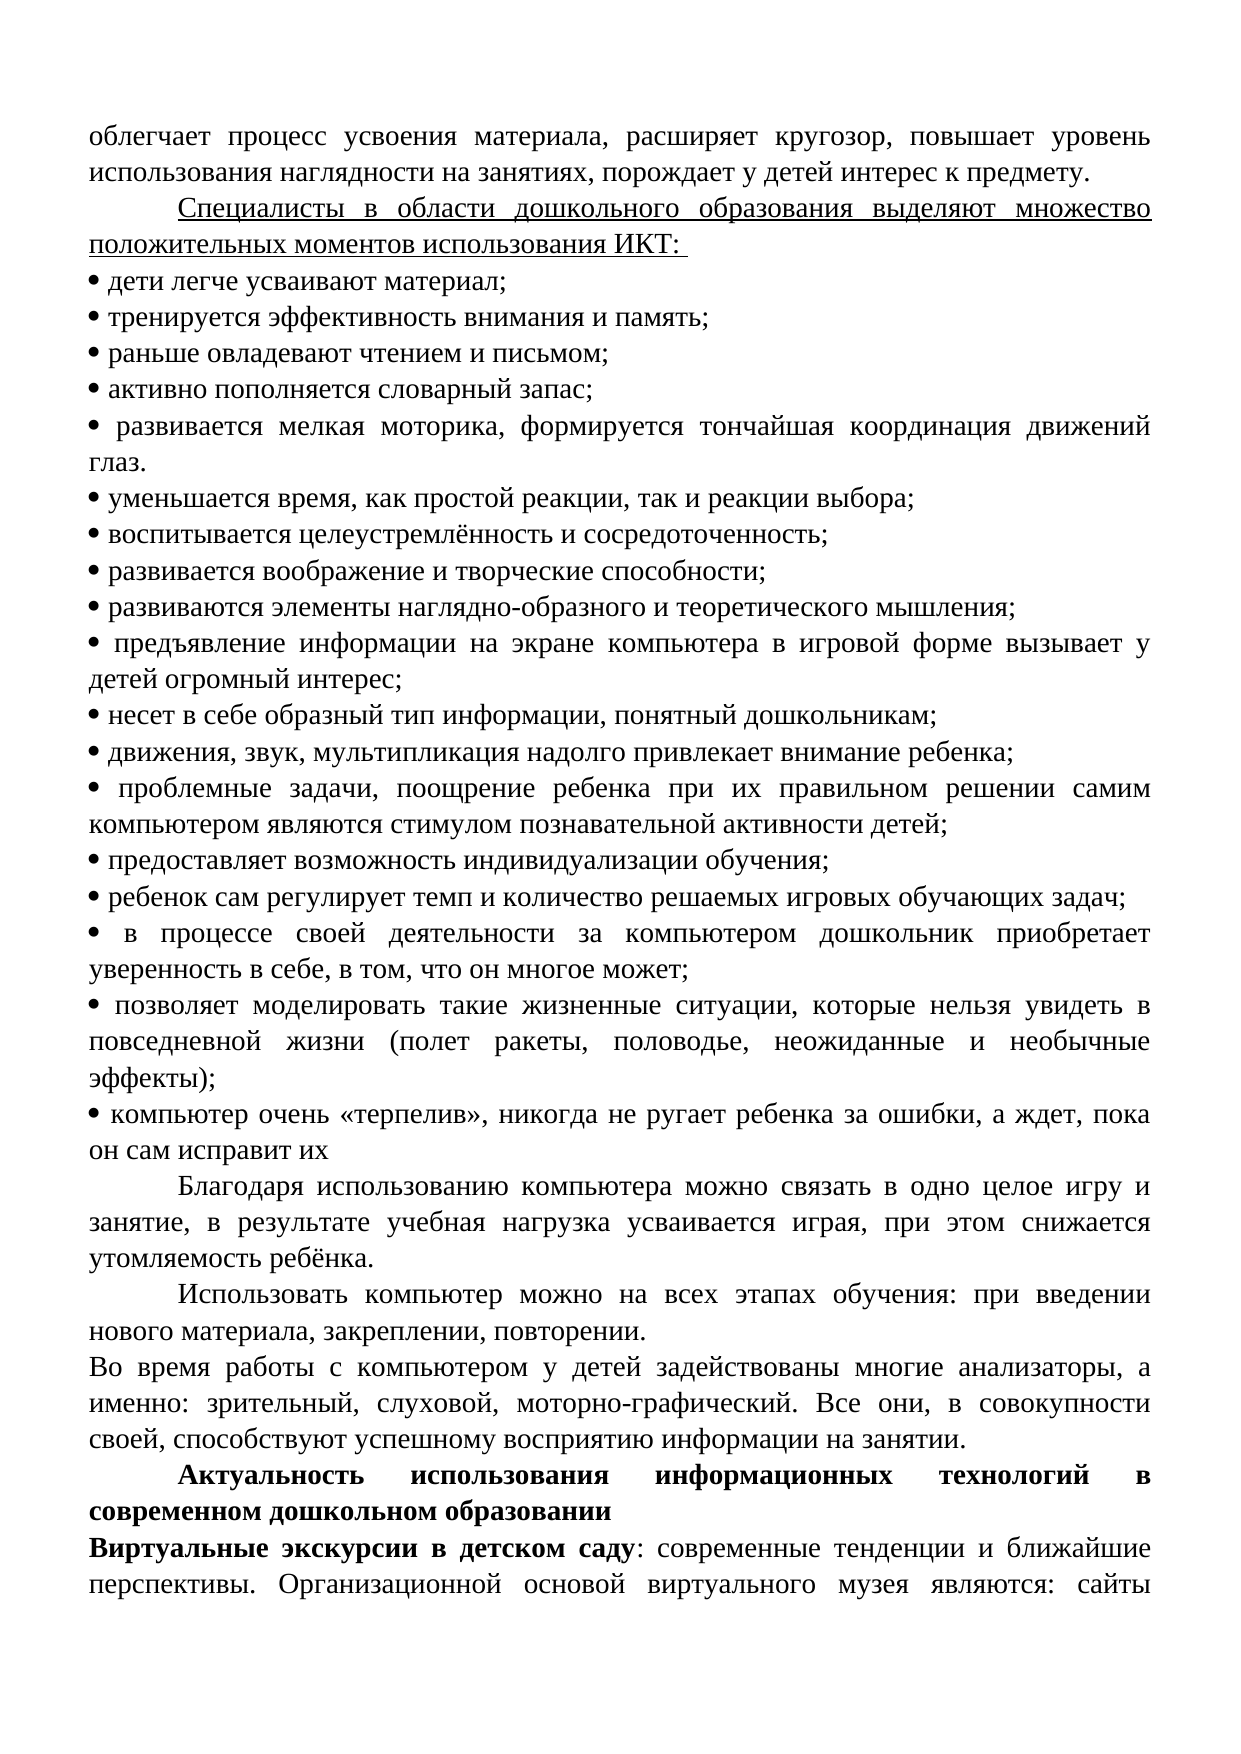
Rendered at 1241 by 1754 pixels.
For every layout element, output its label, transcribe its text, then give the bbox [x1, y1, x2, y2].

text Благодаря использованию компьютера можно связать в одно целое игру и занятие, в результате учебная нагрузка усваивается играя, при этом снижается утомляемость ребёнка. [88, 1168, 1152, 1274]
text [88, 118, 1152, 188]
text предоставляет возможность индивидуализации обучения; [88, 842, 1152, 876]
text развивается мелкая моторика, формируется тончайшая координация движений глаз. [88, 408, 1152, 477]
text компьютер очень «терпелив», никогда не ругает ребенка за ошибки, а ждет, пока он сам исправит их [88, 1096, 1152, 1166]
text Специалисты в области дошкольного образования выделяют множество положительных моментов использования ИКТ: [88, 190, 1152, 260]
text ребенок сам регулирует темп и количество решаемых игровых обучающих задач; [88, 879, 1152, 912]
text движения, звук, мультипликация надолго привлекает внимание ребенка; [88, 734, 1152, 767]
text дети легче усваивают материал; [88, 263, 1152, 296]
text Использовать компьютер можно на всех этапах обучения: при введении нового материала, закреплении, повторении. [88, 1277, 1152, 1346]
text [88, 1530, 1152, 1599]
text позволяет моделировать такие жизненные ситуации, которые нельзя увидеть в повседневной жизни (полет ракеты, половодье, неожиданные и необычные эффекты); [88, 987, 1152, 1093]
text уменьшается время, как простой реакции, так и реакции выбора; [88, 480, 1152, 514]
text в процессе своей деятельности за компьютером дошкольник приобретает уверенность в себе, в том, что он многое может; [88, 915, 1152, 985]
text тренируется эффективность внимания и память; [88, 299, 1152, 333]
text предъявление информации на экране компьютера в игровой форме вызывает у детей огромный интерес; [88, 625, 1152, 695]
text активно пополняется словарный запас; [88, 371, 1152, 405]
text Во время работы с компьютером у детей задействованы многие анализаторы, а именно: зрительный, слуховой, моторно-графический. Все они, в совокупности своей, способствуют успешному восприятию информации на занятии. [88, 1349, 1152, 1455]
text проблемные задачи, поощрение ребенка при их правильном решении самим компьютером являются стимулом познавательной активности детей; [88, 770, 1152, 840]
text несет в себе образный тип информации, понятный дошкольникам; [88, 697, 1152, 731]
text развиваются элементы наглядно-образного и теоретического мышления; [88, 589, 1152, 622]
text Актуальность использования информационных технологий в современном дошкольном образовании [88, 1457, 1152, 1527]
text раньше овладевают чтением и письмом; [88, 335, 1152, 369]
text воспитывается целеустремлённость и сосредоточенность; [88, 516, 1152, 550]
text развивается воображение и творческие способности; [88, 553, 1152, 586]
